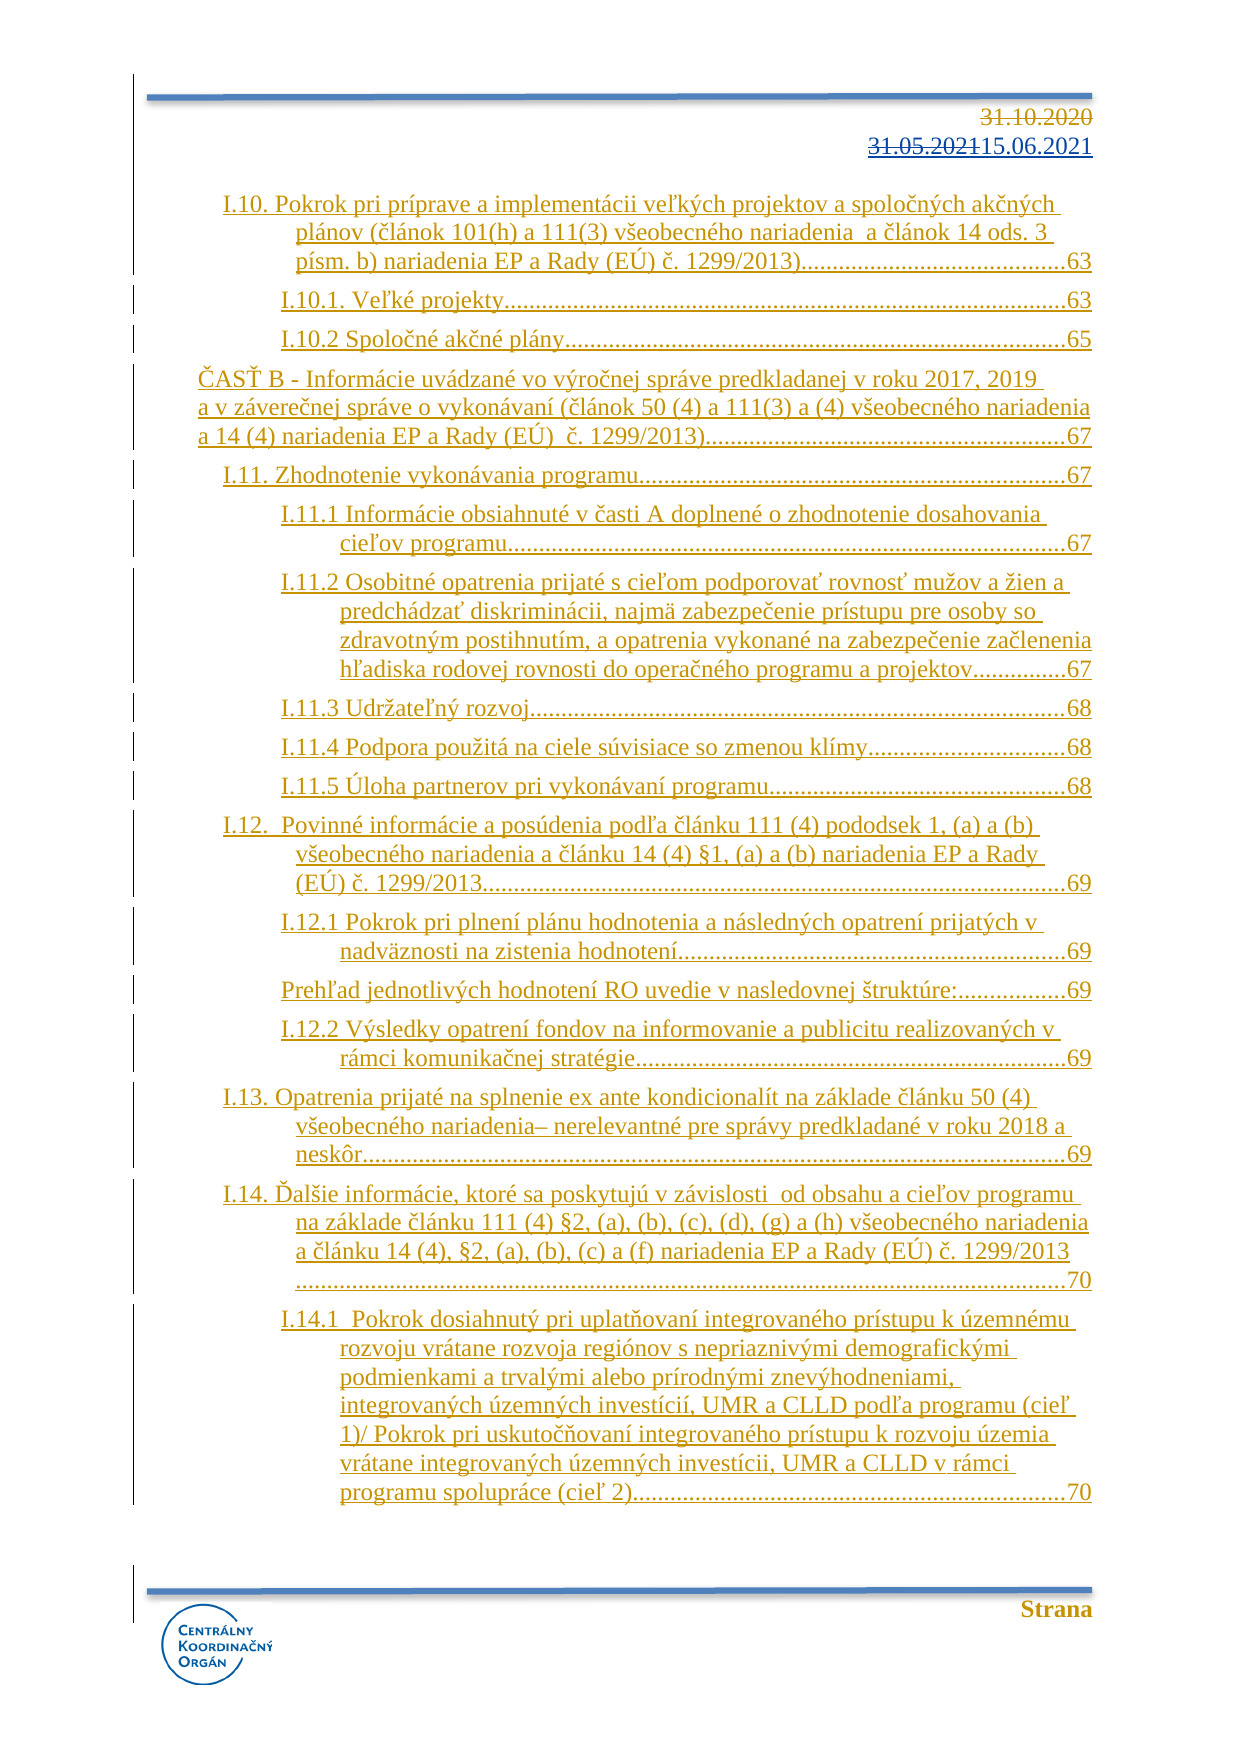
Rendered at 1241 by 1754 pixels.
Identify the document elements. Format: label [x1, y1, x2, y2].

picture [159, 1602, 272, 1684]
